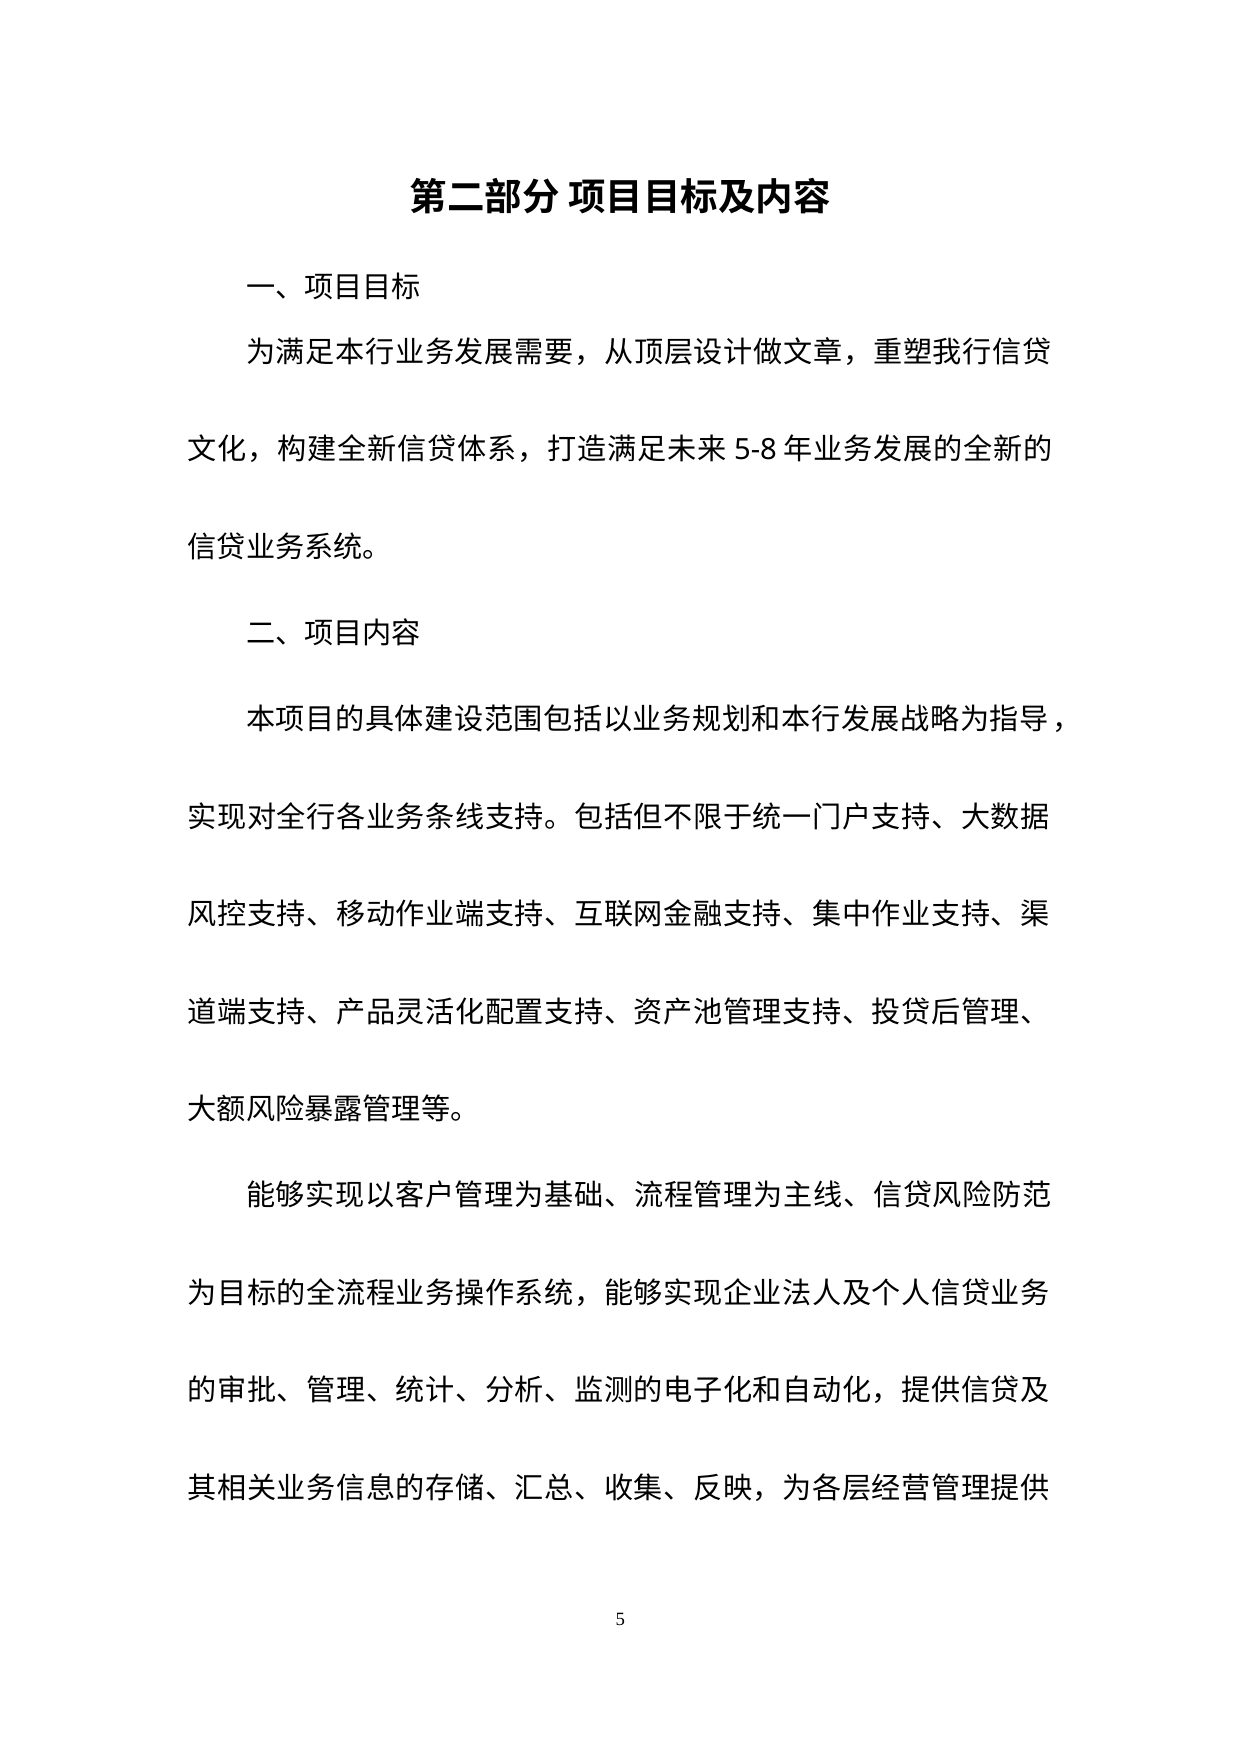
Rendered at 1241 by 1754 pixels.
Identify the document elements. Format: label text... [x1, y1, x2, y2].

text 为满足本行业务发展需要，从顶层设计做文章，重塑我行信贷文化，构建全新信贷体系，打造满足未来5-8年业务发展的全新的信贷业务系统。 [187, 317, 1053, 577]
text 二、项目内容 [187, 598, 1053, 663]
text 一、项目目标 [187, 252, 1053, 317]
subtitle 第二部分 项目目标及内容 [187, 162, 1053, 227]
text 本项目的具体建设范围包括以业务规划和本行发展战略为指导，实现对全行各业务条线支持。包括但不限于统一门户支持、大数据风控支持、移动作业端支持、互联网金融支持、集中作业支持、渠道端支持、产品灵活化配置支持、资产池管理支持、投贷后管理、大额风险暴露管理等。 [187, 684, 1053, 1139]
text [187, 1160, 1053, 1518]
